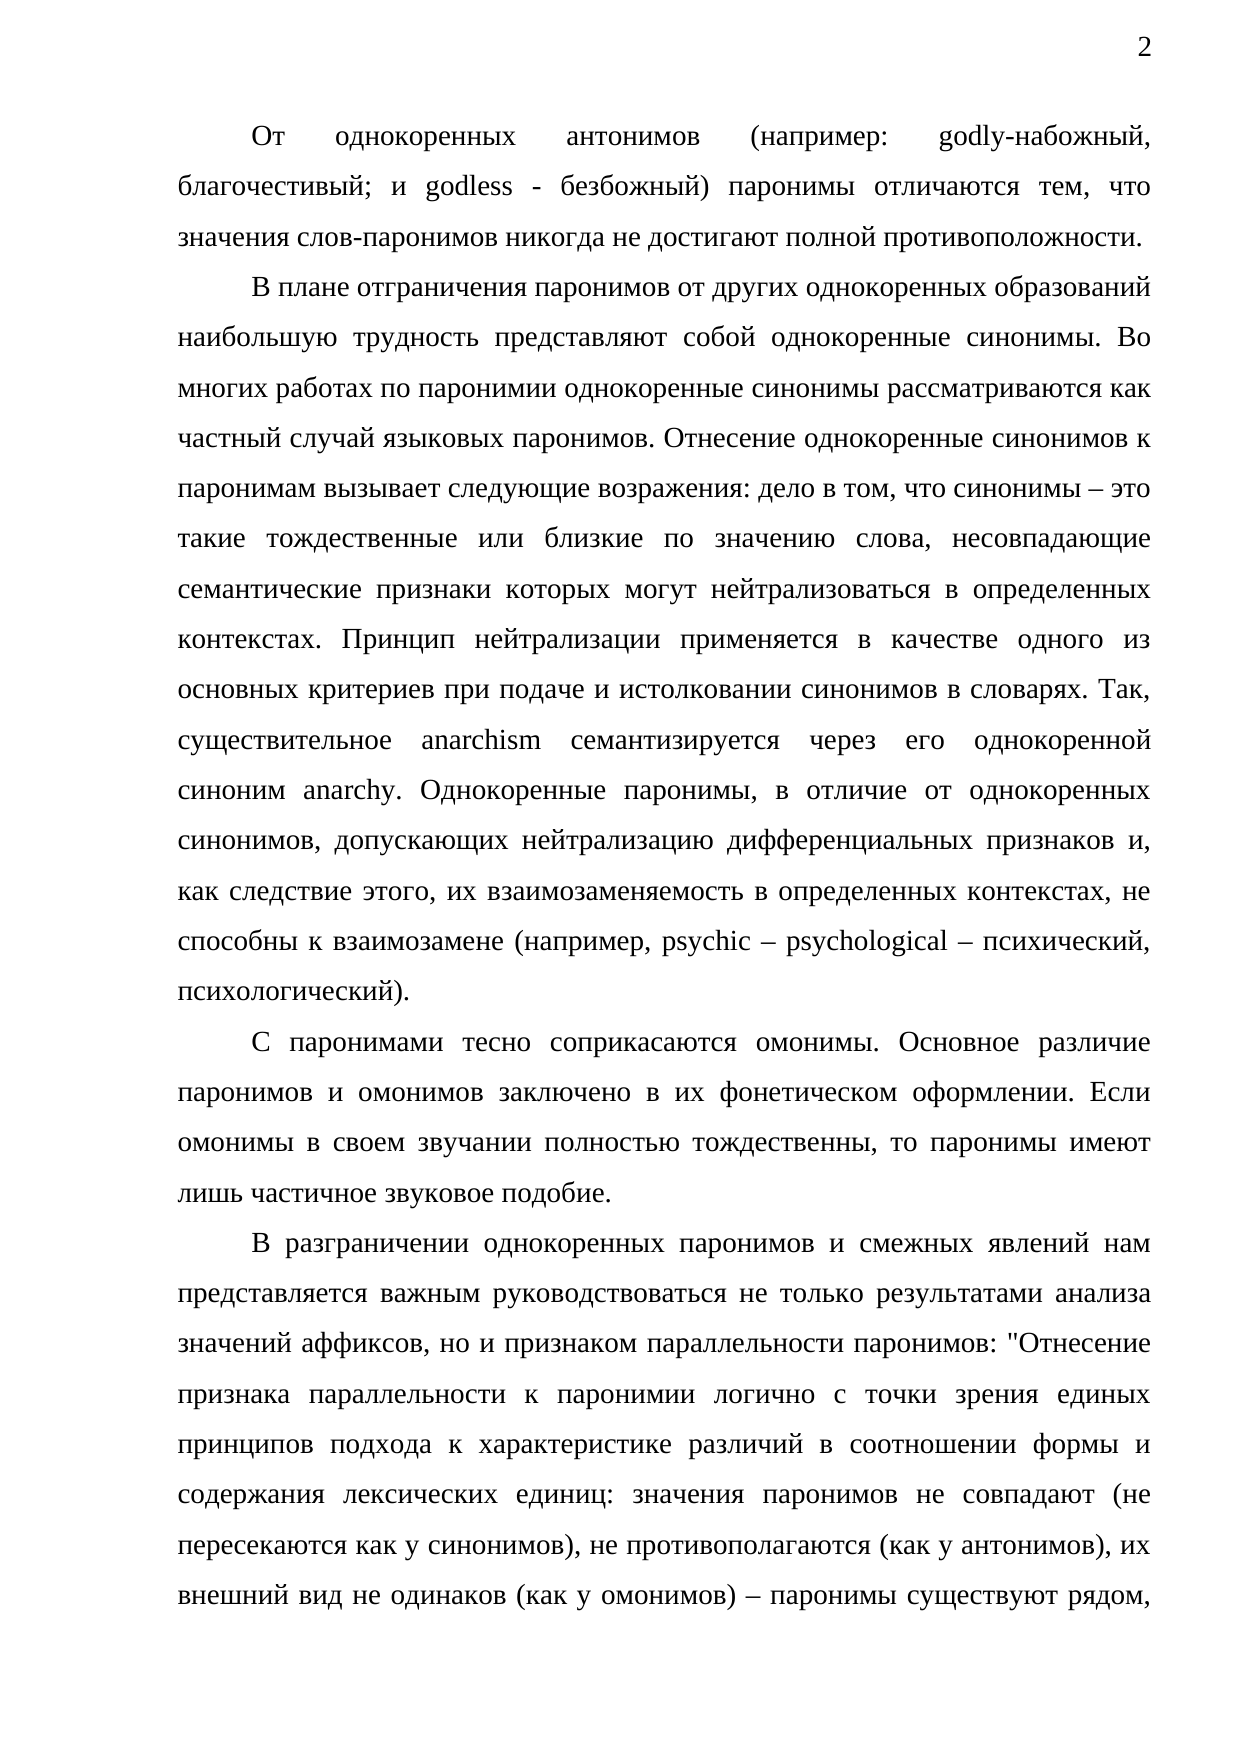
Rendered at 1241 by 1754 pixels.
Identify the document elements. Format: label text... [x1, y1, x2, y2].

text От однокоренных антонимов (например: godly-набожный, благочестивый; и godless - безбожный) паронимы отличаются тем, что значения слов-паронимов никогда не достигают полной противоположности. [177, 118, 1152, 252]
text В плане отграничения паронимов от других однокоренных образований наибольшую трудность представляют собой однокоренные синонимы. Во многих работах по паронимии однокоренные синонимы рассматриваются как частный случай языковых паронимов. Отнесение однокоренные синонимов к паронимам вызывает следующие возражения: дело в том, что синонимы – это такие тождественные или близкие по значению слова, несовпадающие семантические признаки которых могут нейтрализоваться в определенных контекстах. Принцип нейтрализации применяется в качестве одного из основных критериев при подаче и истолковании синонимов в словарях. Так, существительное anarchism семантизируется через его однокоренной синоним anarchy. Однокоренные паронимы, в отличие от однокоренных синонимов, допускающих нейтрализацию дифференциальных признаков и, как следствие этого, их взаимозаменяемость в определенных контекстах, не способны к взаимозамене (например, psychic – psychological – психический, психологический). [177, 269, 1152, 1007]
text С паронимами тесно соприкасаются омонимы. Основное различие паронимов и омонимов заключено в их фонетическом оформлении. Если омонимы в своем звучании полностью тождественны, то паронимы имеют лишь частичное звуковое подобие. [177, 1024, 1152, 1208]
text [177, 1225, 1152, 1611]
